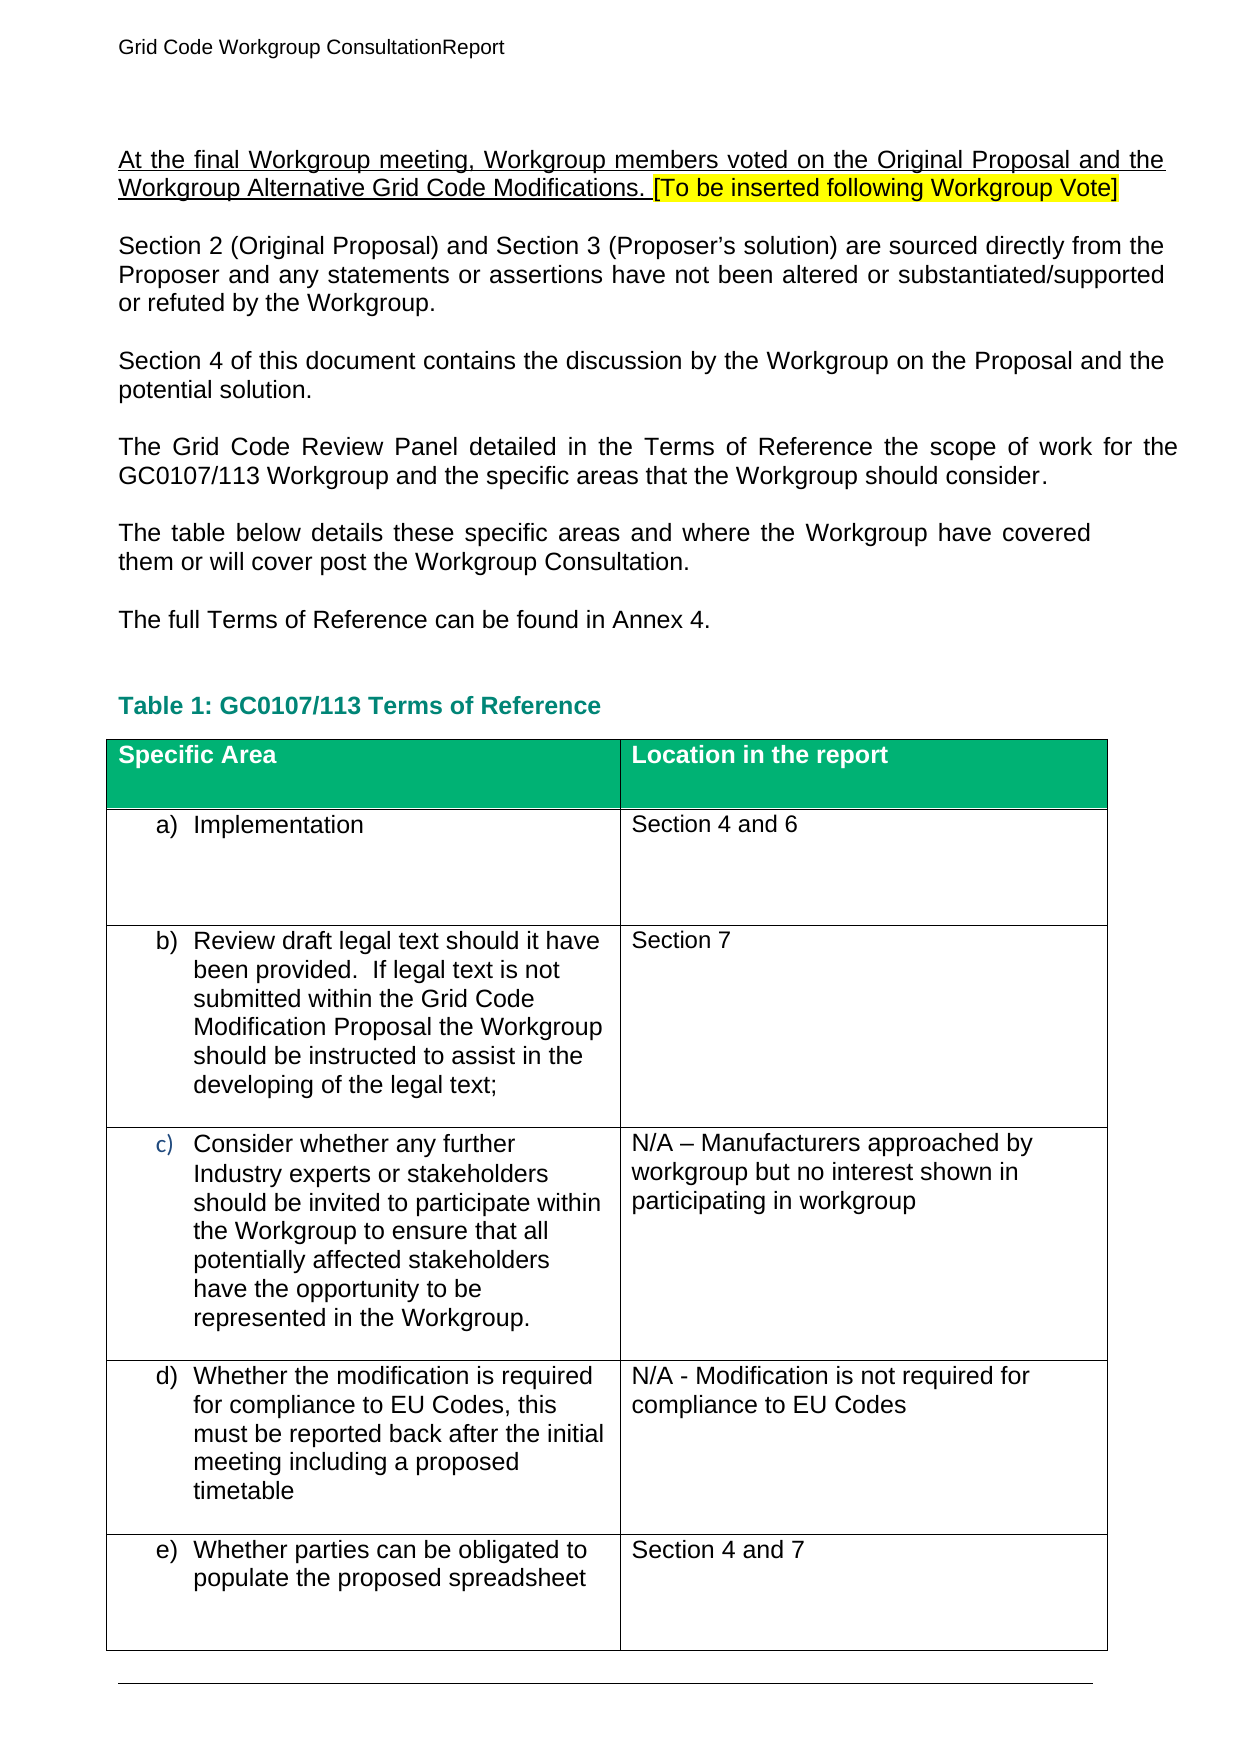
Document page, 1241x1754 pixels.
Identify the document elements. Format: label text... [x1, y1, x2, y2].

table_cell Section 7 [621, 926, 1107, 1127]
table_cell Whether parties can be obligated to populate the proposed spreadsheet [107, 1535, 620, 1650]
table_cell N/A - Modification is not required for compliance to EU Codes [621, 1361, 1107, 1534]
table_header Location in the report [621, 740, 1107, 808]
table_cell Review draft legal text should it have been provided. If legal text is not submitted within the Grid Code Modification Proposal the Workgroup should be instructed to assist in the developing of the legal text; [107, 926, 620, 1127]
table_cell Section 4 and 6 [621, 810, 1107, 925]
table_header Specific Area [107, 740, 620, 808]
text Section 2 (Original Proposal) and Section 3 (Proposer’s solution) are sourced directly from the Proposer and any statements or assertions have not been altered or substantiated/supported or refuted by the Workgroup. [118, 231, 1166, 317]
table_cell Section 4 and 7 [621, 1535, 1107, 1650]
text The table below details these specific areas and where the Workgroup have covered them or will cover post the Workgroup Consultation. [118, 518, 1093, 576]
text Section 4 of this document contains the discussion by the Workgroup on the Proposal and the potential solution. [118, 346, 1166, 403]
text Table 1: GC0107/113 Terms of Reference [118, 691, 602, 720]
table_cell Implementation [107, 810, 620, 925]
table_cell N/A – Manufacturers approached by workgroup but no interest shown in participating in workgroup [621, 1128, 1107, 1360]
table_cell Whether the modification is required for compliance to EU Codes, this must be reported back after the initial meeting including a proposed timetable [107, 1361, 620, 1534]
text The Grid Code Review Panel detailed in the Terms of Reference the scope of work for the GC0107/113 Workgroup and the specific areas that the Workgroup should consider. [118, 432, 1181, 490]
text The full Terms of Reference can be found in Annex 4. [118, 605, 1093, 633]
table_cell Consider whether any further Industry experts or stakeholders should be invited to participate within the Workgroup to ensure that all potentially affected stakeholders have the opportunity to be represented in the Workgroup. [107, 1128, 620, 1360]
